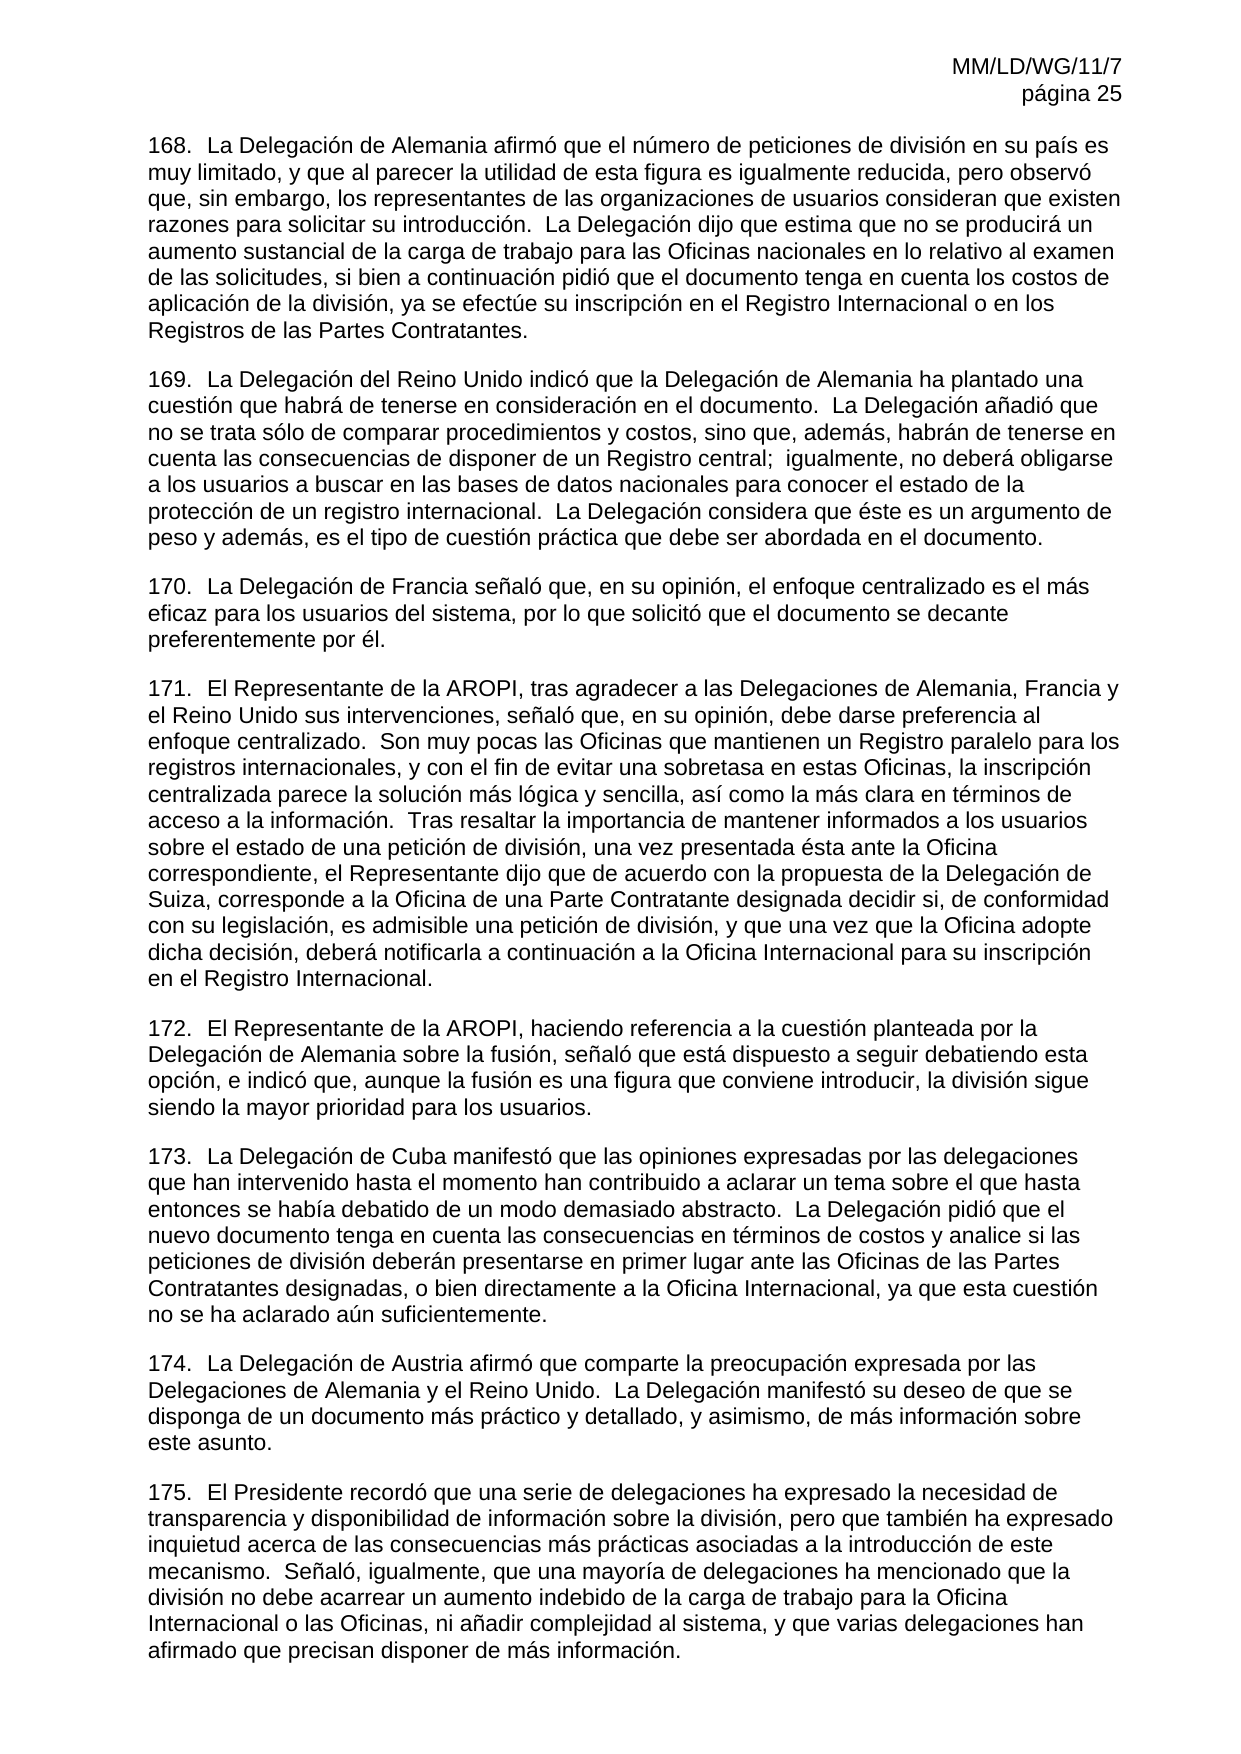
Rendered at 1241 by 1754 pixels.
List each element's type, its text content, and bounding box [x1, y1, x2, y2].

text La Delegación del Reino Unido indicó que la Delegación de Alemania ha plantado una cuestión que habrá de tenerse en consideración en el documento. La Delegación añadió que no se trata sólo de comparar procedimientos y costos, sino que, además, habrán de tenerse en cuenta las consecuencias de disponer de un Registro central; igualmente, no deberá obligarse a los usuarios a buscar en las bases de datos nacionales para conocer el estado de la protección de un registro internacional. La Delegación considera que éste es un argumento de peso y además, es el tipo de cuestión práctica que debe ser abordada en el documento. [148, 366, 1122, 550]
text El Representante de la AROPI, tras agradecer a las Delegaciones de Alemania, Francia y el Reino Unido sus intervenciones, señaló que, en su opinión, debe darse preferencia al enfoque centralizado. Son muy pocas las Oficinas que mantienen un Registro paralelo para los registros internacionales, y con el fin de evitar una sobretasa en estas Oficinas, la inscripción centralizada parece la solución más lógica y sencilla, así como la más clara en términos de acceso a la información. Tras resaltar la importancia de mantener informados a los usuarios sobre el estado de una petición de división, una vez presentada ésta ante la Oficina correspondiente, el Representante dijo que de acuerdo con la propuesta de la Delegación de Suiza, corresponde a la Oficina de una Parte Contratante designada decidir si, de conformidad con su legislación, es admisible una petición de división, y que una vez que la Oficina adopte dicha decisión, deberá notificarla a continuación a la Oficina Internacional para su inscripción en el Registro Internacional. [148, 675, 1122, 992]
text La Delegación de Austria afirmó que comparte la preocupación expresada por las Delegaciones de Alemania y el Reino Unido. La Delegación manifestó su deseo de que se disponga de un documento más práctico y detallado, y asimismo, de más información sobre este asunto. [148, 1350, 1122, 1456]
text La Delegación de Cuba manifestó que las opiniones expresadas por las delegaciones que han intervenido hasta el momento han contribuido a aclarar un tema sobre el que hasta entonces se había debatido de un modo demasiado abstracto. La Delegación pidió que el nuevo documento tenga en cuenta las consecuencias en términos de costos y analice si las peticiones de división deberán presentarse en primer lugar ante las Oficinas de las Partes Contratantes designadas, o bien directamente a la Oficina Internacional, ya que esta cuestión no se ha aclarado aún suficientemente. [148, 1143, 1122, 1327]
text El Presidente recordó que una serie de delegaciones ha expresado la necesidad de transparencia y disponibilidad de información sobre la división, pero que también ha expresado inquietud acerca de las consecuencias más prácticas asociadas a la introducción de este mecanismo. Señaló, igualmente, que una mayoría de delegaciones ha mencionado que la división no debe acarrear un aumento indebido de la carga de trabajo para la Oficina Internacional o las Oficinas, ni añadir complejidad al sistema, y que varias delegaciones han afirmado que precisan disponer de más información. [148, 1478, 1122, 1663]
text El Representante de la AROPI, haciendo referencia a la cuestión planteada por la Delegación de Alemania sobre la fusión, señaló que está dispuesto a seguir debatiendo esta opción, e indicó que, aunque la fusión es una figura que conviene introducir, la división sigue siendo la mayor prioridad para los usuarios. [148, 1014, 1122, 1120]
text La Delegación de Alemania afirmó que el número de peticiones de división en su país es muy limitado, y que al parecer la utilidad de esta figura es igualmente reducida, pero observó que, sin embargo, los representantes de las organizaciones de usuarios consideran que existen razones para solicitar su introducción. La Delegación dijo que estima que no se producirá un aumento sustancial de la carga de trabajo para las Oficinas nacionales en lo relativo al examen de las solicitudes, si bien a continuación pidió que el documento tenga en cuenta los costos de aplicación de la división, ya se efectúe su inscripción en el Registro Internacional o en los Registros de las Partes Contratantes. [148, 132, 1122, 343]
text La Delegación de Francia señaló que, en su opinión, el enfoque centralizado es el más eficaz para los usuarios del sistema, por lo que solicitó que el documento se decante preferentemente por él. [148, 573, 1122, 652]
